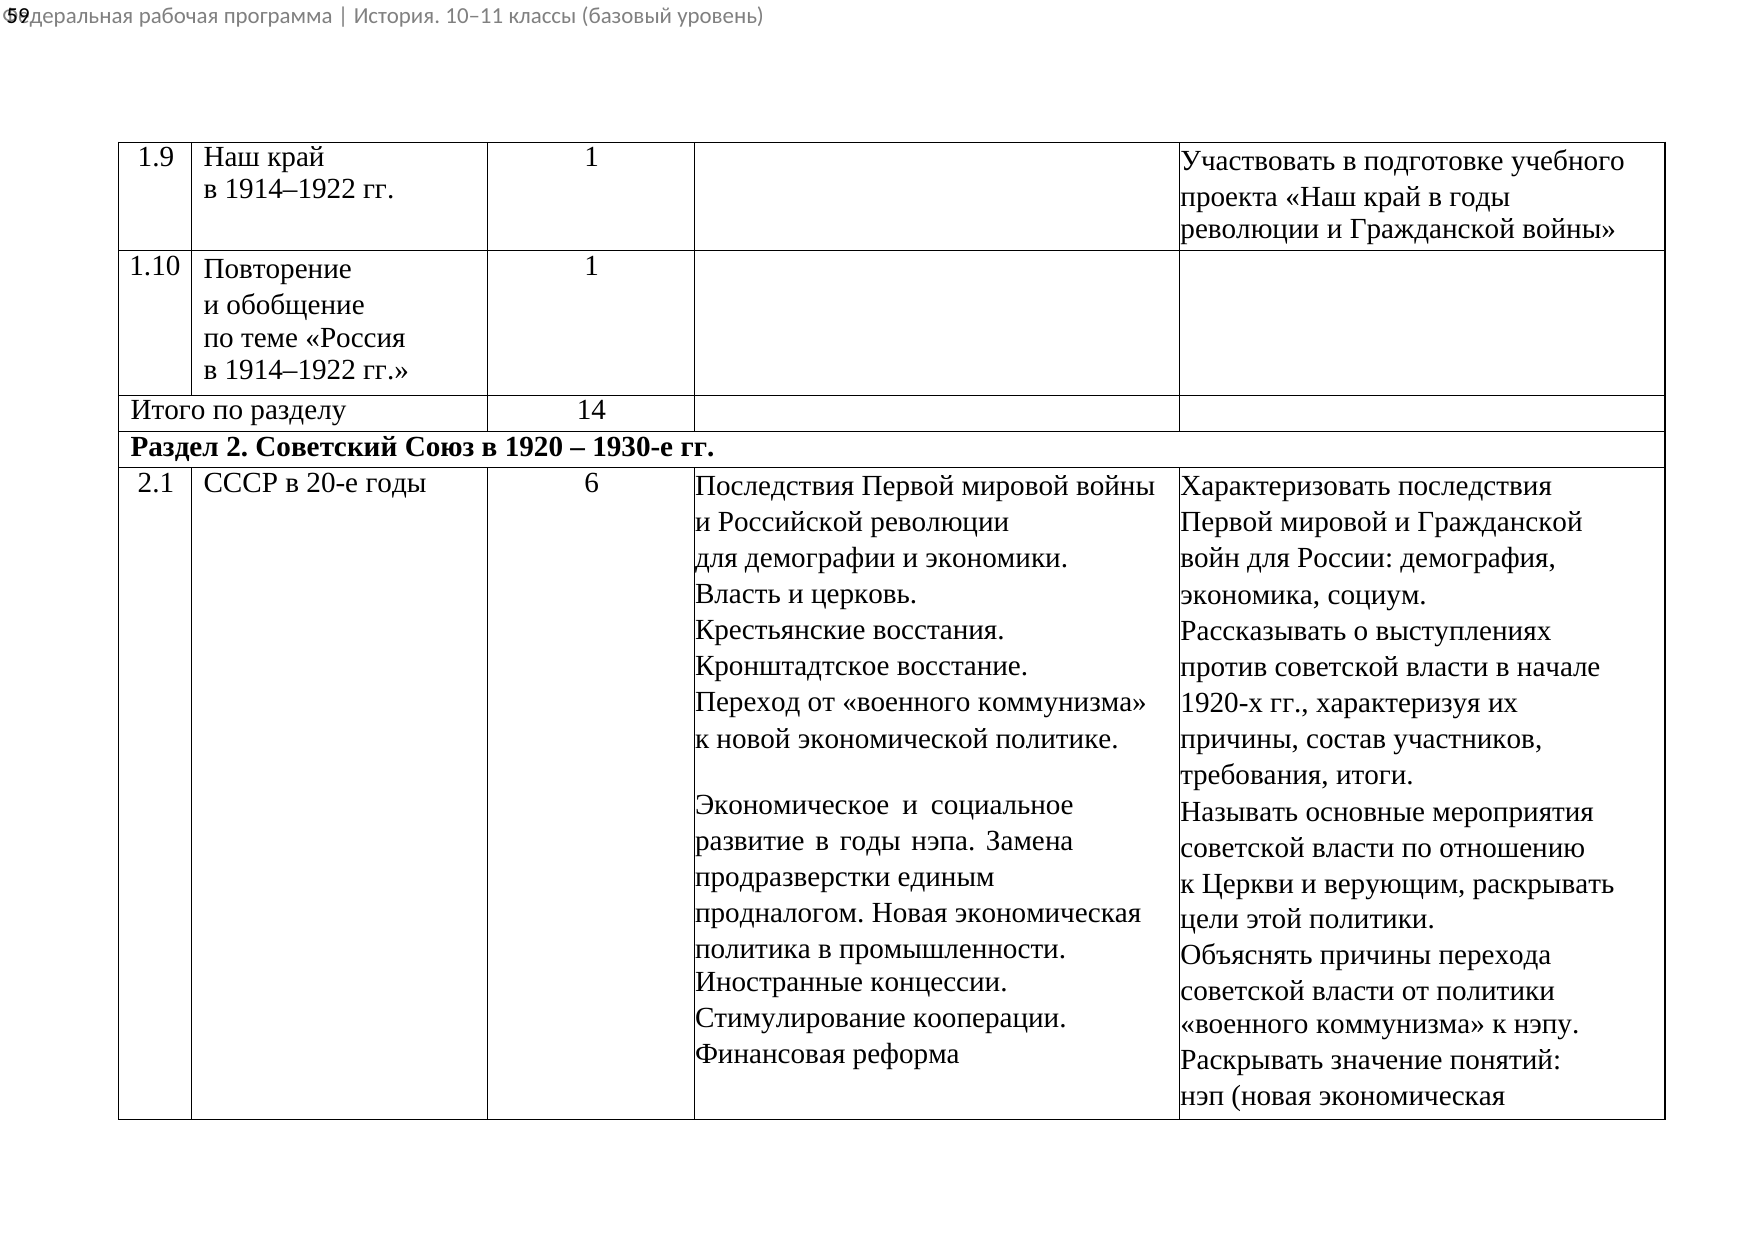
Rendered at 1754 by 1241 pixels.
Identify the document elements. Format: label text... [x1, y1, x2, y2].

table_cell 1.10 [119, 251, 191, 395]
table_cell 2.1 [119, 468, 191, 1119]
table_cell [1180, 396, 1664, 431]
table_cell [1180, 251, 1664, 395]
table_cell Характеризовать последствия Первой мировой и Гражданской войн для России: демография, экономика, социум. Рассказывать о выступлениях против советской власти в начале 1920-х гг., характеризуя их причины, состав участников, требования, итоги. Называть основные мероприятия советской власти по отношению к Церкви и верующим, раскрывать цели этой политики. Объяснять причины перехода советской власти от политики «военного коммунизма» к нэпу. Раскрывать значение понятий: нэп (новая экономическая [1180, 468, 1664, 1119]
table_cell Повторение и обобщение по теме «Россия в 1914–1922 гг.» [192, 251, 487, 395]
table_header Наш край в 1914–1922 гг. [192, 143, 487, 250]
table_header 1.9 [119, 143, 191, 250]
table_header Участвовать в подготовке учебного проекта «Наш край в годы революции и Гражданской войны» [1180, 143, 1664, 250]
table_header [695, 143, 1179, 250]
table_cell [695, 396, 1179, 431]
table_cell 1 [488, 251, 694, 395]
table_cell 14 [488, 396, 694, 431]
table_header 1 [488, 143, 694, 250]
table_cell Последствия Первой мировой войны и Российской революции для демографии и экономики. Власть и церковь. Крестьянские восстания. Кронштадтское восстание. Переход от «военного коммунизма» к новой экономической политике. Экономическое и социальное развитие в годы нэпа. Замена продразверстки единым продналогом. Новая экономическая политика в промышленности. Иностранные концессии. Стимулирование кооперации. Финансовая реформа [695, 468, 1179, 1119]
table_cell СССР в 20-е годы [192, 468, 487, 1119]
table_cell Раздел 2. Советский Союз в 1920 – 1930-е гг. [119, 432, 1664, 467]
table_cell Итого по разделу [119, 396, 487, 431]
table_cell 6 [488, 468, 694, 1119]
table_cell [695, 251, 1179, 395]
